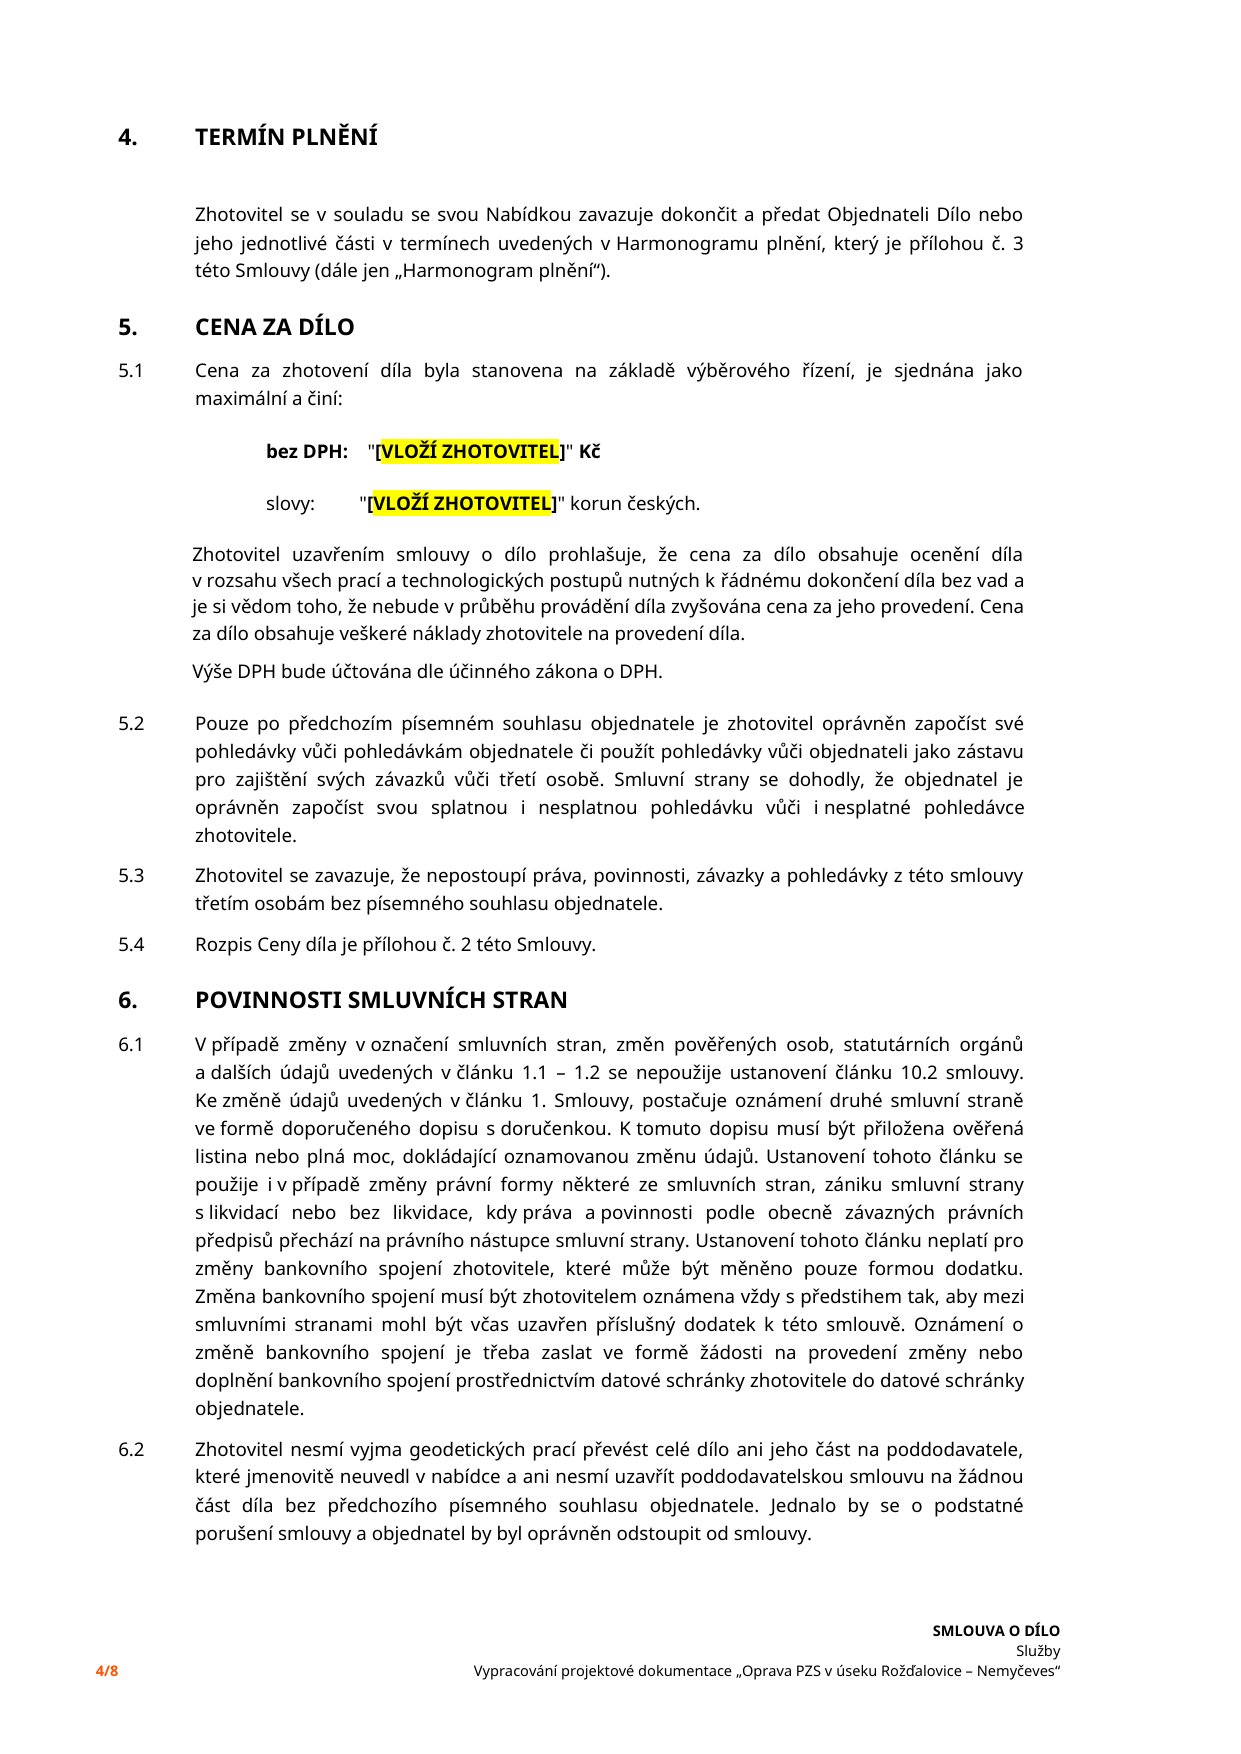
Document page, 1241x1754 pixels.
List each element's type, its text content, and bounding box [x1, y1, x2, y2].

text bez DPH: "[VLOŽÍ ZHOTOVITEL]" Kč [559, 439, 1025, 464]
text slovy: "[VLOŽÍ ZHOTOVITEL]" korun českých. [551, 490, 1025, 516]
text POVINNOSTI SMLUVNÍCH STRAN [118, 984, 1024, 1015]
list Zhotovitel se v souladu se svou Nabídkou zavazuje dokončit a předat Objednateli Dílo nebo jeho jednotlivé části v termínech uvedených v Harmonogramu plnění, který je přílohou č. 3 této Smlouvy (dále jen „Harmonogram plnění“). [195, 202, 1024, 283]
text V případě změny v označení smluvních stran, změn pověřených osob, statutárních orgánů a dalších údajů uvedených v článku 1.1 – 1.2 se nepoužije ustanovení článku 10.2 smlouvy. Ke změně údajů uvedených v článku 1. Smlouvy, postačuje oznámení druhé smluvní straně ve formě doporučeného dopisu s doručenkou. K tomuto dopisu musí být přiložena ověřená listina nebo plná moc, dokládající oznamovanou změnu údajů. Ustanovení tohoto článku se použije i v případě změny právní formy některé ze smluvních stran, zániku smluvní strany s likvidací nebo bez likvidace, kdy práva a povinnosti podle obecně závazných právních předpisů přechází na právního nástupce smluvní strany. Ustanovení tohoto článku neplatí pro změny bankovního spojení zhotovitele, které může být měněno pouze formou dodatku. Změna bankovního spojení musí být zhotovitelem oznámena vždy s předstihem tak, aby mezi smluvními stranami mohl být včas uzavřen příslušný dodatek k této smlouvě. Oznámení o změně bankovního spojení je třeba zaslat ve formě žádosti na provedení změny nebo doplnění bankovního spojení prostřednictvím datové schránky zhotovitele do datové schránky objednatele. [118, 1031, 1024, 1421]
text Zhotovitel uzavřením smlouvy o dílo prohlašuje, že cena za dílo obsahuje ocenění díla v rozsahu všech prací a technologických postupů nutných k řádnému dokončení díla bez vad a je si vědom toho, že nebude v průběhu provádění díla zvyšována cena za jeho provedení. Cena za dílo obsahuje veškeré náklady zhotovitele na provedení díla. [192, 541, 1025, 646]
text Výše DPH bude účtována dle účinného zákona o DPH. [192, 659, 1024, 684]
text Zhotovitel nesmí vyjma geodetických prací převést celé dílo ani jeho část na poddodavatele, které jmenovitě neuvedl v nabídce a ani nesmí uzavřít poddodavatelskou smlouvu na žádnou část díla bez předchozího písemného souhlasu objednatele. Jednalo by se o podstatné porušení smlouvy a objednatel by byl oprávněn odstoupit od smlouvy. [118, 1436, 1024, 1545]
text bez DPH: "[VLOŽÍ ZHOTOVITEL]" Kč [118, 439, 381, 464]
text Pouze po předchozím písemném souhlasu objednatele je zhotovitel oprávněn započíst své pohledávky vůči pohledávkám objednatele či použít pohledávky vůči objednateli jako zástavu pro zajištění svých závazků vůči třetí osobě. Smluvní strany se dohodly, že objednatel je oprávněn započíst svou splatnou i nesplatnou pohledávku vůči i nesplatné pohledávce zhotovitele. [118, 710, 1024, 848]
text TERMÍN PLNĚNÍ [118, 121, 1024, 152]
text Zhotovitel se zavazuje, že nepostoupí práva, povinnosti, závazky a pohledávky z této smlouvy třetím osobám bez písemného souhlasu objednatele. [118, 863, 1024, 916]
text CENA ZA DÍLO [118, 311, 1024, 342]
text slovy: "[VLOŽÍ ZHOTOVITEL]" korun českých. [118, 490, 373, 516]
text Cena za zhotovení díla byla stanovena na základě výběrového řízení, je sjednána jako maximální a činí: [118, 358, 1024, 411]
text Rozpis Ceny díla je přílohou č. 2 této Smlouvy. [118, 931, 1024, 957]
